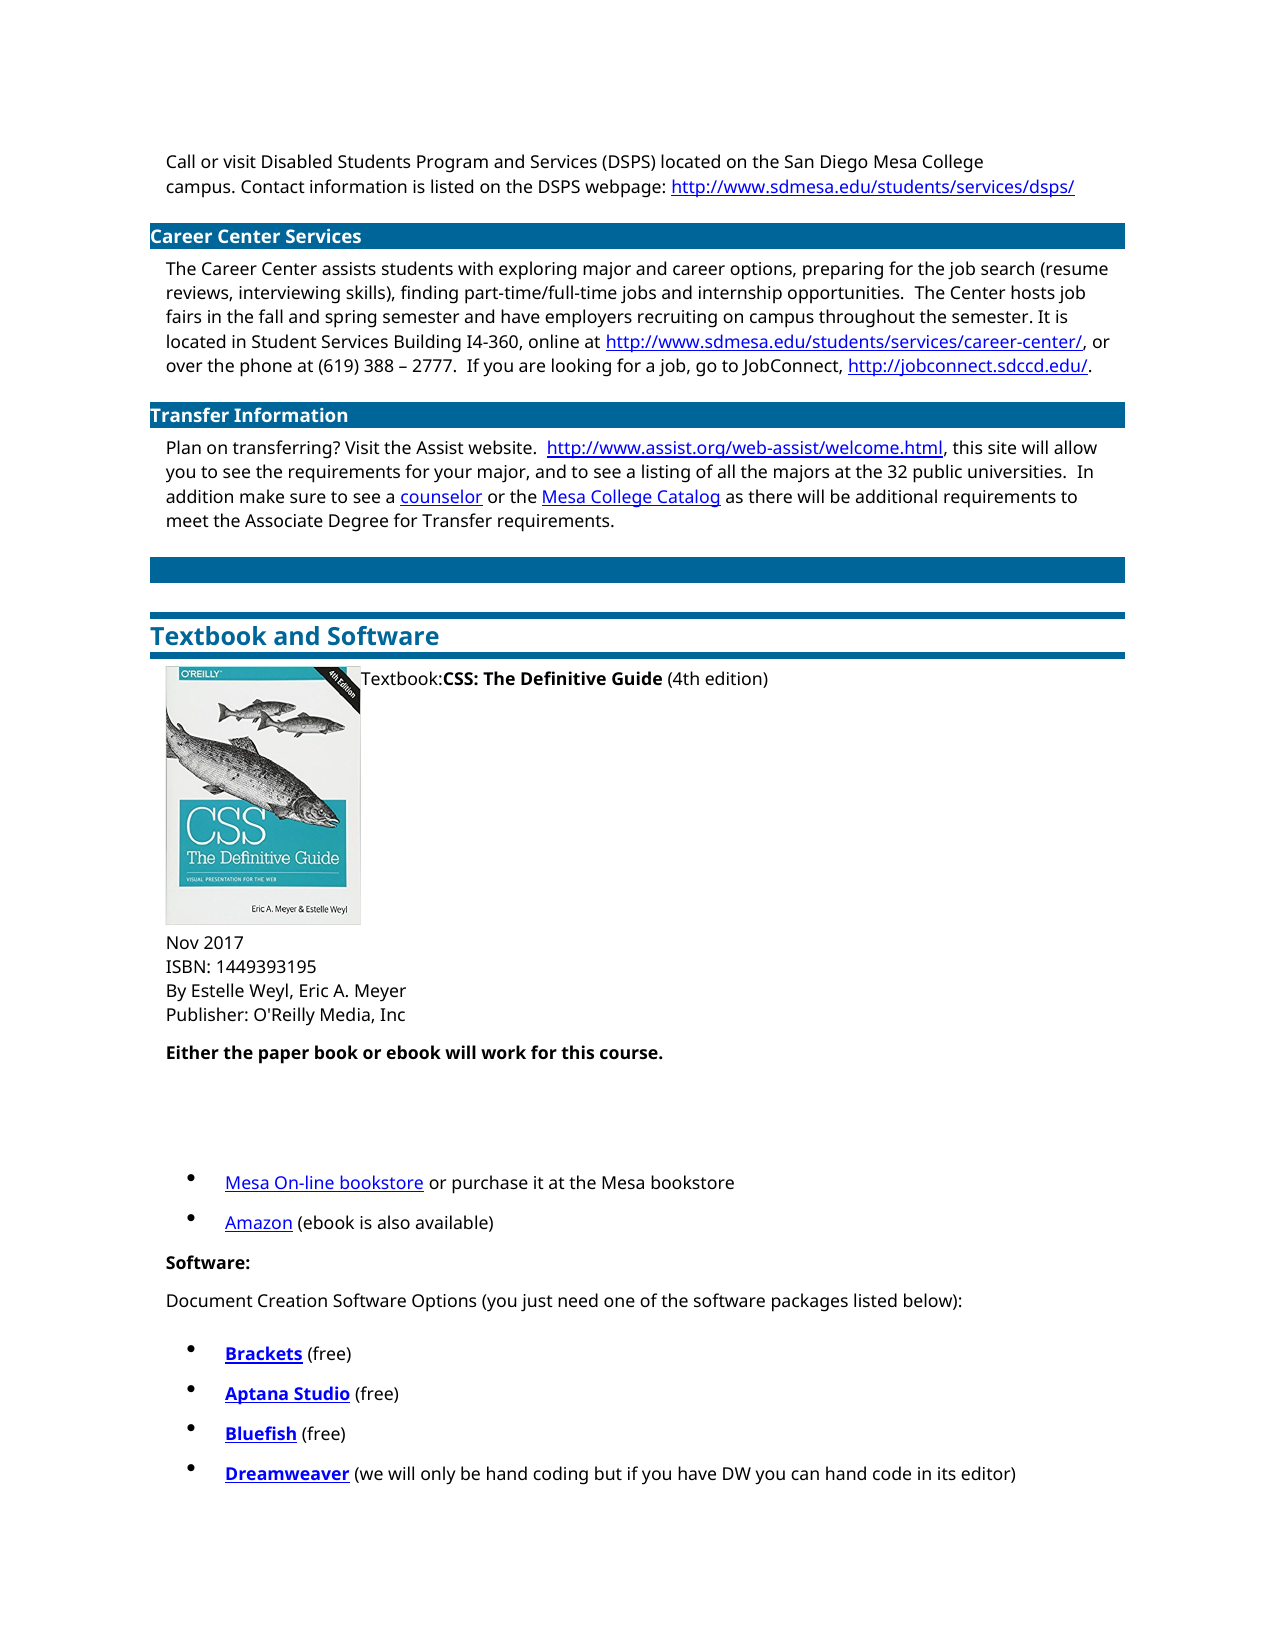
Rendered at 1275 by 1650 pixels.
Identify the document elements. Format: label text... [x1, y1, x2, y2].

list Amazon (ebook is also available) [187, 1210, 1125, 1234]
list Mesa On-line bookstore or purchase it at the Mesa bookstore [187, 1171, 1125, 1195]
list Bluefish (free) [187, 1421, 1125, 1446]
text Career Center Services [150, 223, 1125, 249]
text Transfer Information [150, 402, 1125, 428]
text Textbook:CSS: The Definitive Guide (4th edition) Nov 2017 ISBN: 1449393195 By Estelle Weyl, Eric A. Meyer Publisher: O'Reilly Media, Inc [166, 667, 1117, 1027]
list Brackets (free) [187, 1342, 1125, 1366]
list Aptana Studio (free) [187, 1382, 1125, 1406]
text The Career Center assists students with exploring major and career options, preparing for the job search (resume reviews, interviewing skills), finding part-time/full-time jobs and internship opportunities. The Center hosts job fairs in the fall and spring semester and have employers recruiting on campus throughout the semester. It is located in Student Services Building I4-360, online at http://www.sdmesa.edu/students/services/career-center/, or over the phone at (619) 388 – 2777. If you are looking for a job, go to JobConnect, http://jobconnect.sdccd.edu/. [166, 257, 1117, 377]
text Either the paper book or ebook will work for this course. [166, 1041, 1117, 1065]
text Document Creation Software Options (you just need one of the software packages listed below): [166, 1288, 1117, 1313]
list Dreamweaver (we will only be hand coding but if you have DW you can hand code in its editor) [187, 1461, 1125, 1485]
text Software: [166, 1250, 1117, 1274]
picture [165, 666, 361, 925]
text Textbook and Software [150, 619, 1125, 652]
text Call or visit Disabled Students Program and Services (DSPS) located on the San Diego Mesa College campus. Contact information is listed on the DSPS webpage: http://www.sdmesa.edu/students/services/dsps/ [166, 150, 1117, 198]
text Plan on transferring? Visit the Assist website. http://www.assist.org/web-assist/welcome.html, this site will allow you to see the requirements for your major, and to see a listing of all the majors at the 32 public universities. In addition make sure to see a counselor or the Mesa College Catalog as there will be additional requirements to meet the Associate Degree for Transfer requirements. [166, 436, 1117, 532]
